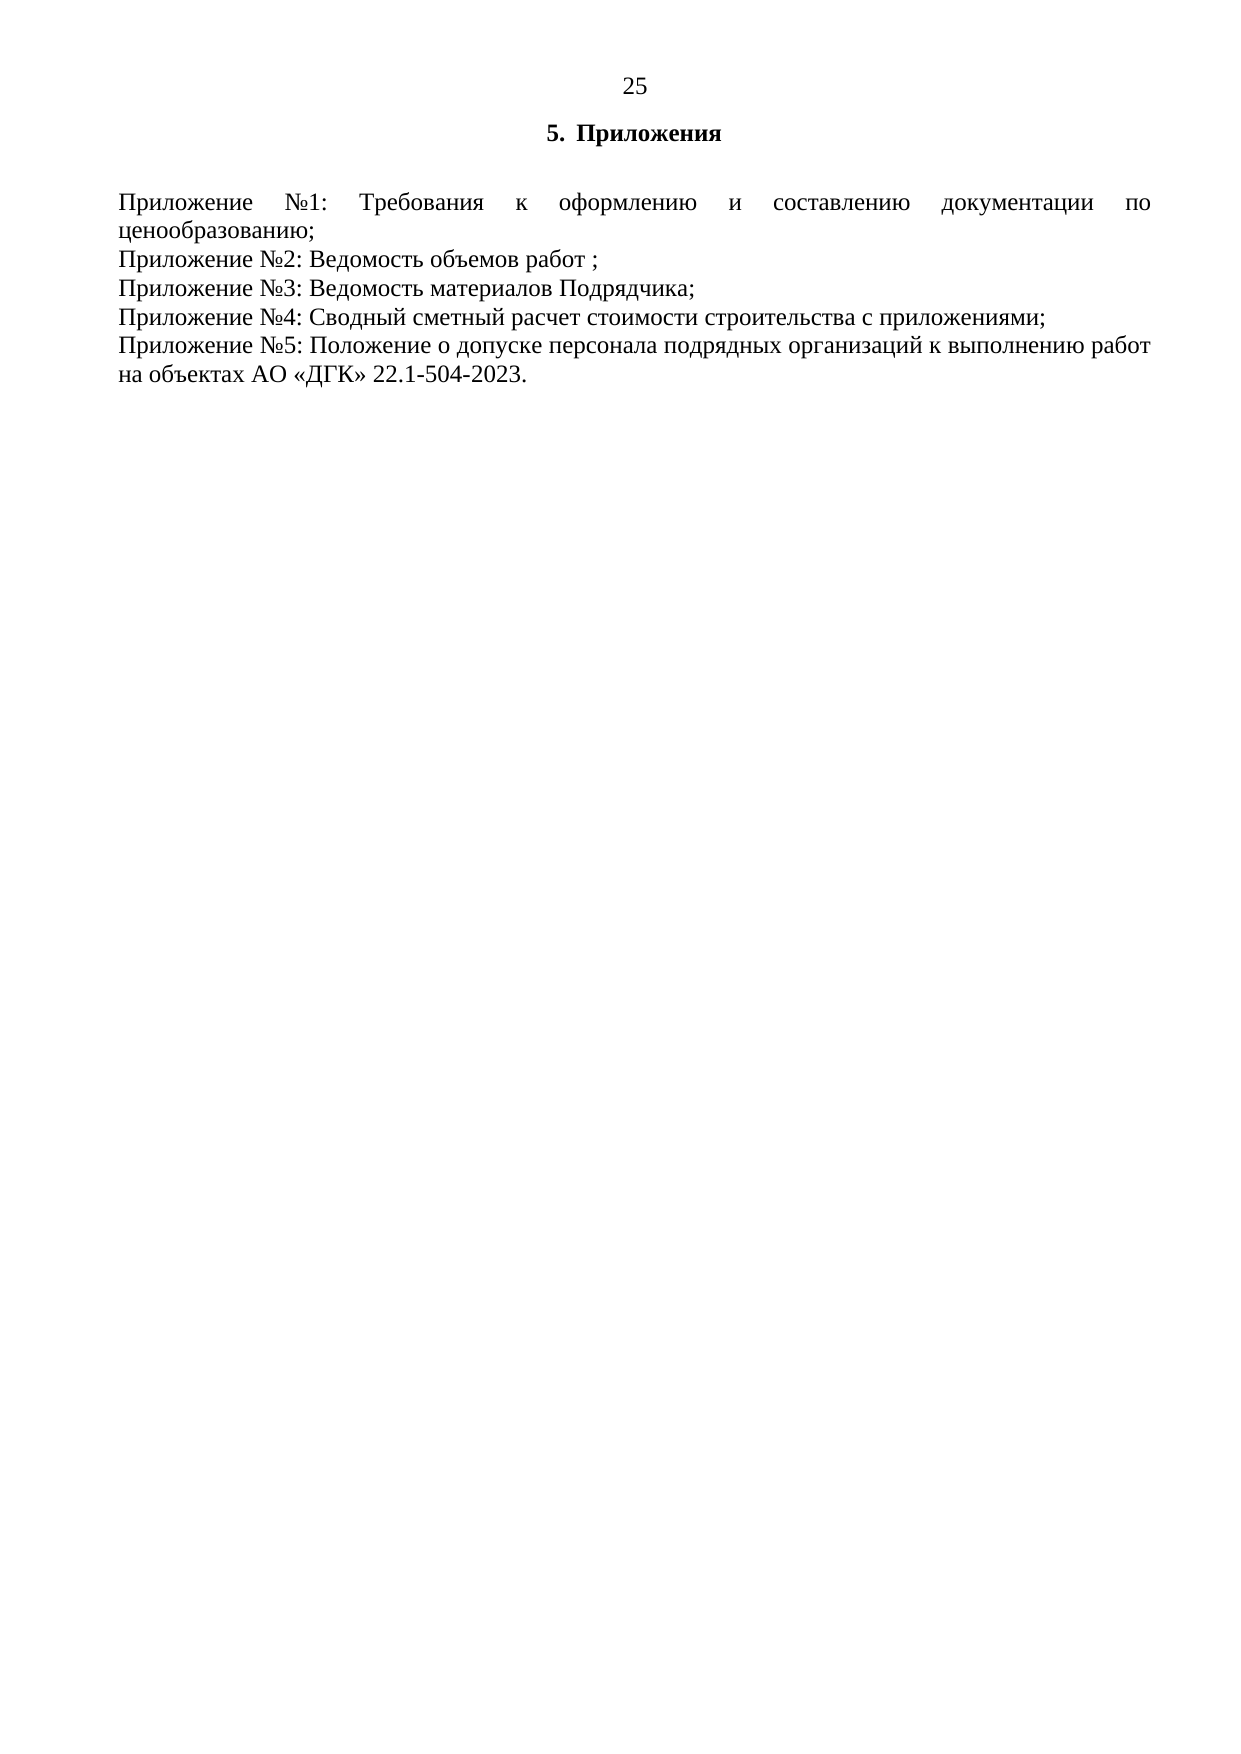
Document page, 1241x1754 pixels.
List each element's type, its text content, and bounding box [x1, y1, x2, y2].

text Приложение №2: Ведомость объемов работ ; [118, 244, 1152, 273]
subtitle Приложения [546, 118, 1152, 147]
text Приложение №4: Сводный сметный расчет стоимости строительства с приложениями; [118, 302, 1152, 330]
text Приложение №1: Требования к оформлению и составлению документации по ценообразованию; [118, 187, 1152, 244]
text Приложение №5: Положение о допуске персонала подрядных организаций к выполнению работ на объектах АО «ДГК» 22.1-504-2023. [118, 330, 1152, 388]
text Приложение №3: Ведомость материалов Подрядчика; [118, 273, 1152, 302]
